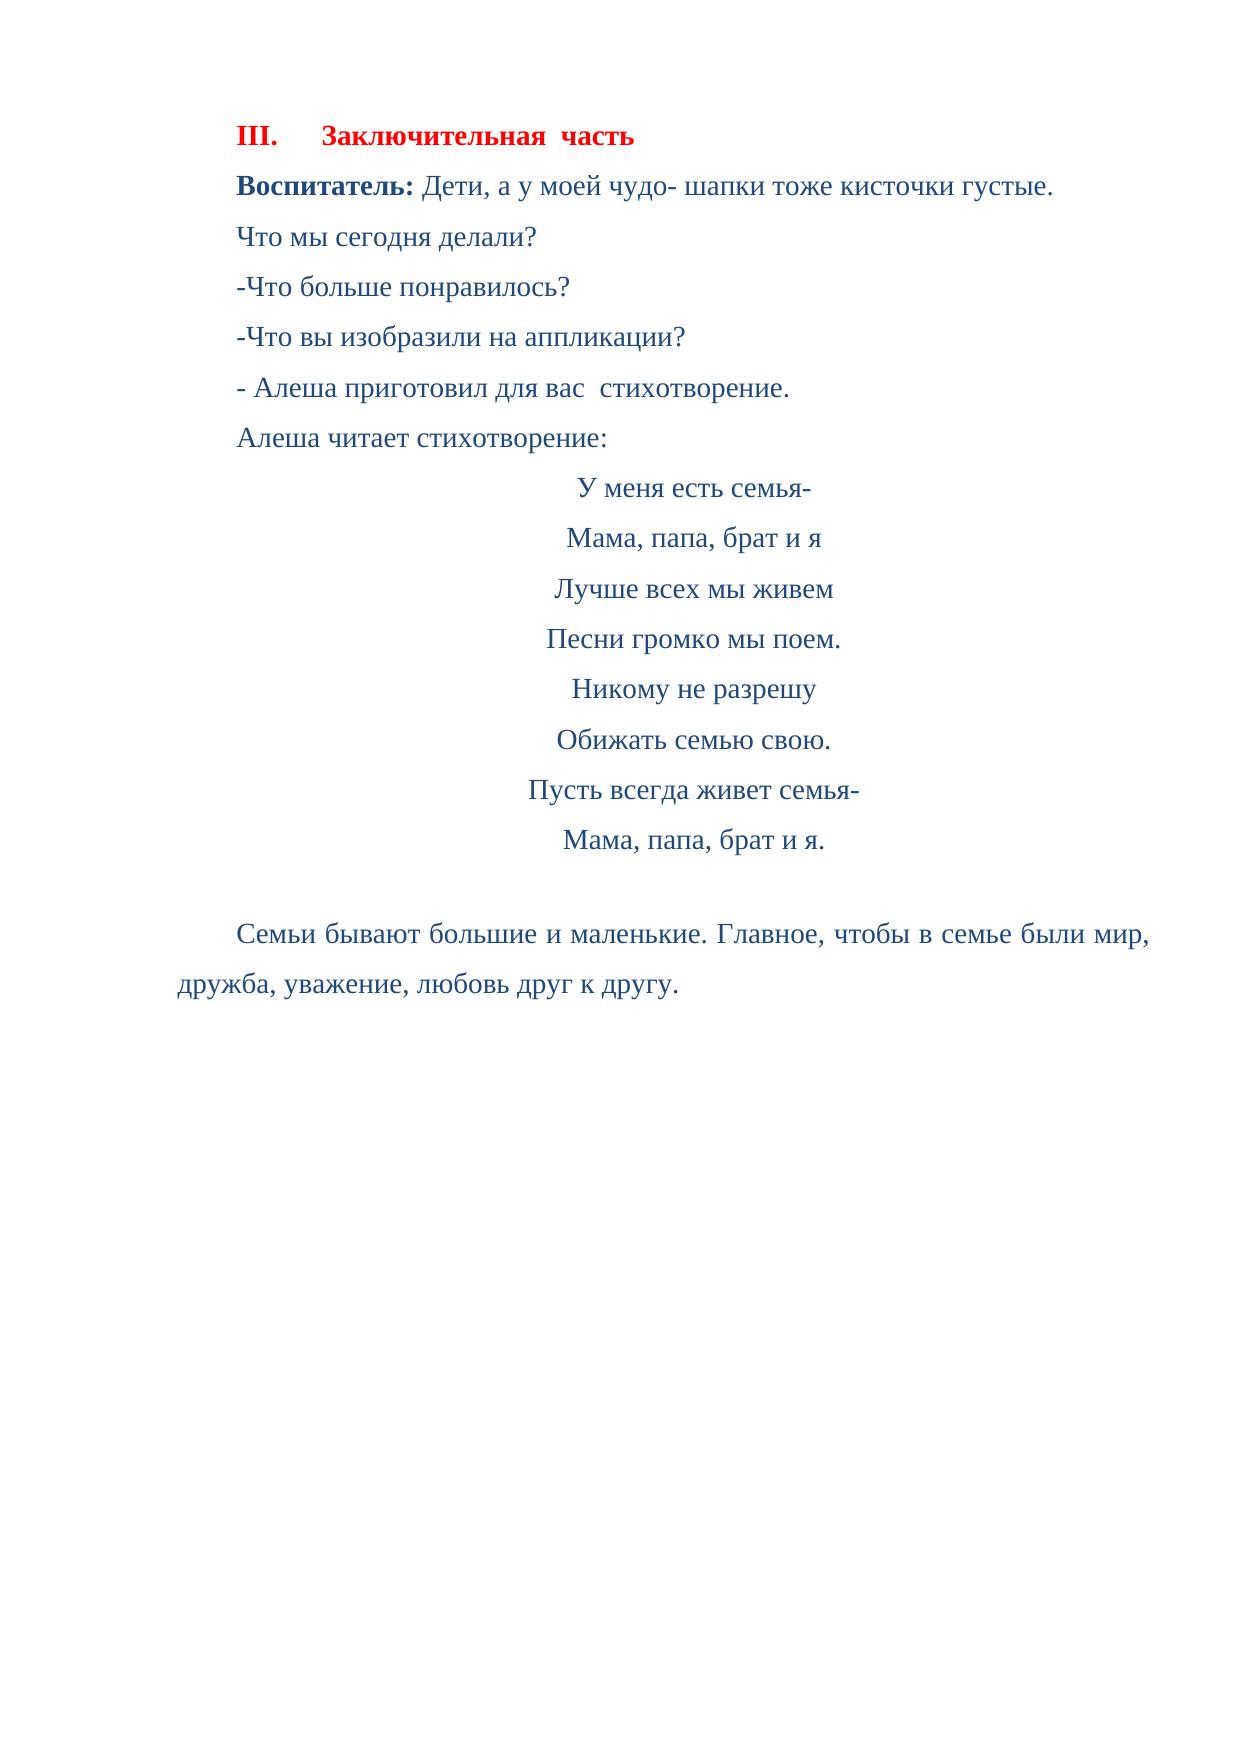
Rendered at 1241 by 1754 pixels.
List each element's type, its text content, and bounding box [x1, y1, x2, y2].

text Мама, папа, брат и я [177, 521, 1152, 554]
text - Алеша приготовил для вас стихотворение. [177, 370, 1152, 403]
text Воспитатель: Дети, а у моей чудо- шапки тоже кисточки густые. [177, 168, 1152, 202]
text III. Заключительная часть [177, 118, 1152, 152]
text Семьи бывают большие и маленькие. Главное, чтобы в семье были мир, дружба, уважение, любовь друг к другу. [177, 916, 1152, 1000]
text Лучше всех мы живем [177, 571, 1152, 604]
text Никому не разрешу [177, 672, 1152, 705]
text Пусть всегда живет семья- [177, 772, 1152, 806]
text -Что больше понравилось? [177, 269, 1152, 303]
text -Что вы изобразили на аппликации? [177, 319, 1152, 353]
text Алеша читает стихотворение: [177, 420, 1152, 453]
text У меня есть семья- [177, 470, 1152, 504]
text Песни громко мы поем. [177, 621, 1152, 655]
text Мама, папа, брат и я. [177, 822, 1152, 856]
text Что мы сегодня делали? [177, 219, 1152, 252]
text Обижать семью свою. [177, 722, 1152, 755]
